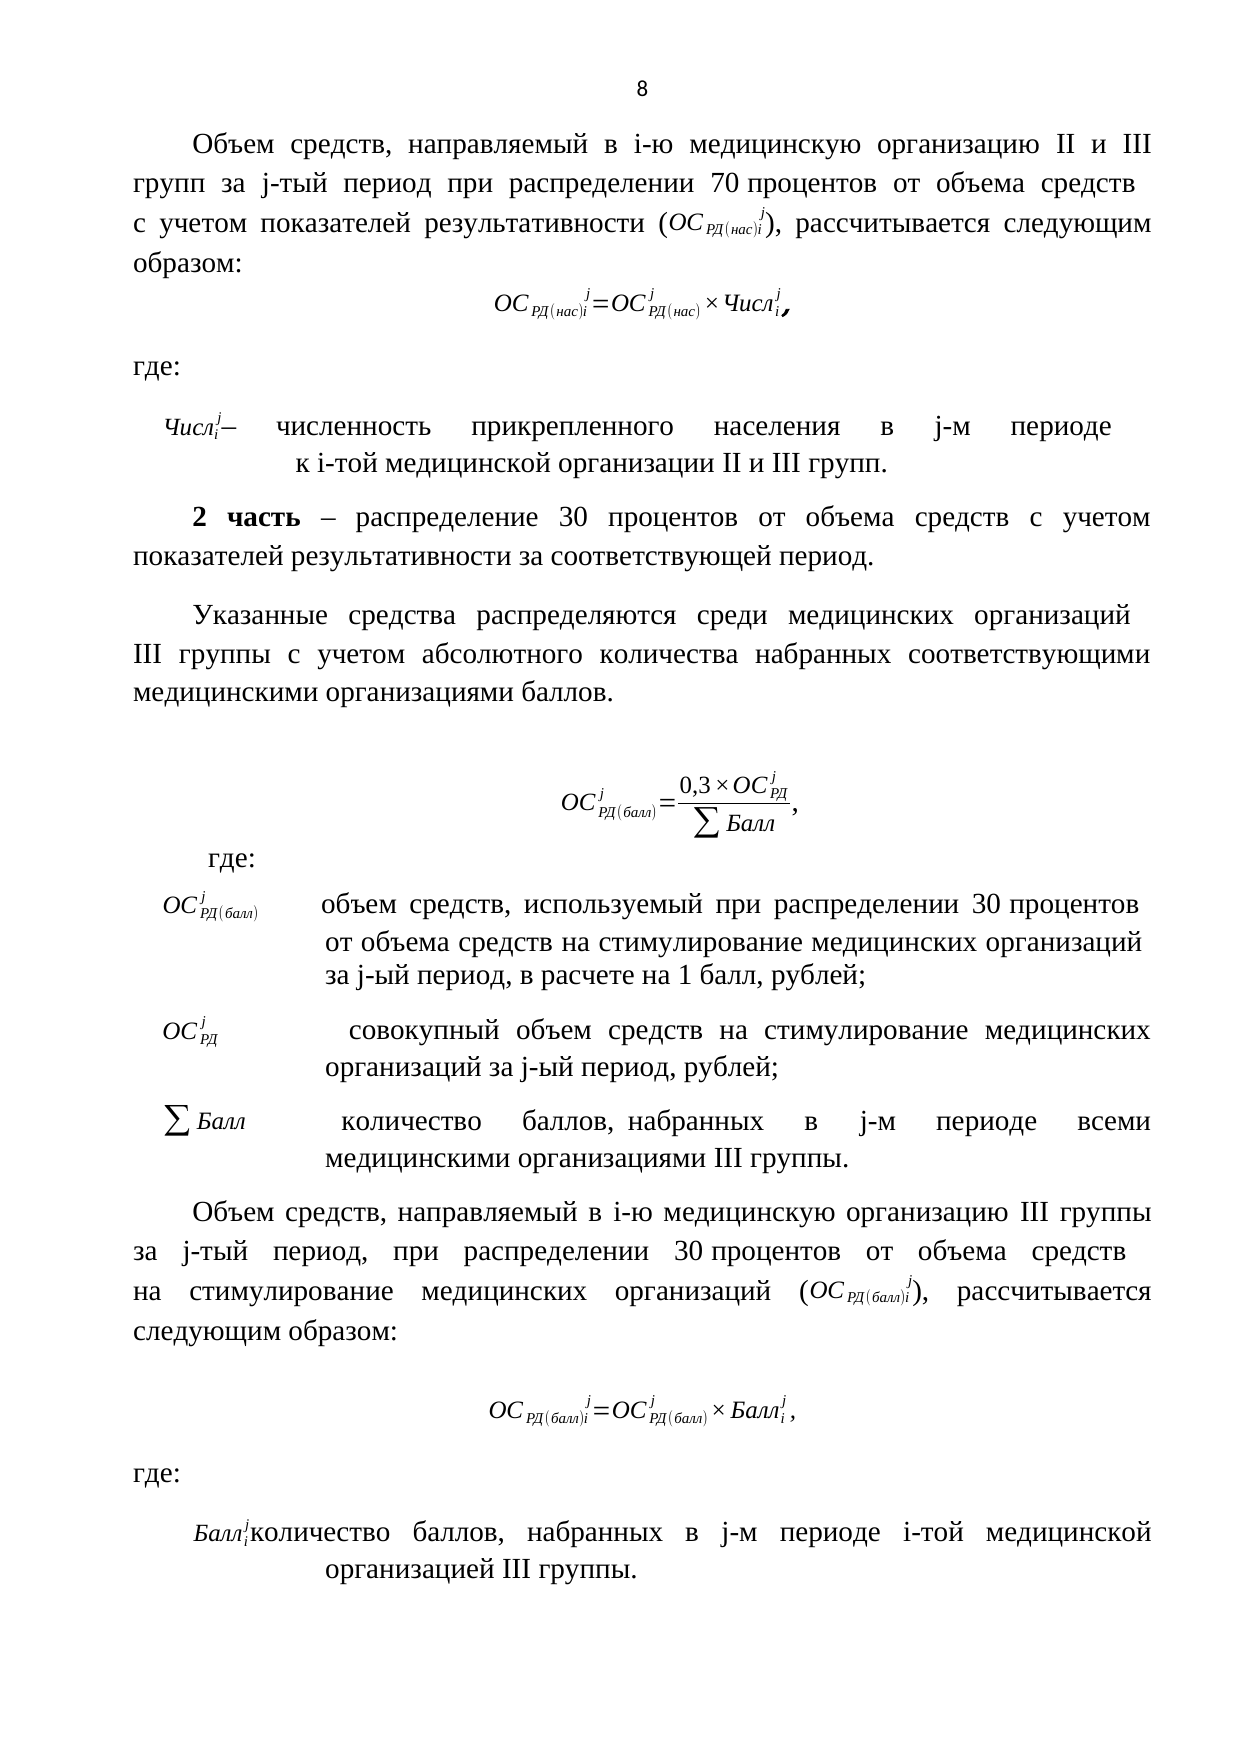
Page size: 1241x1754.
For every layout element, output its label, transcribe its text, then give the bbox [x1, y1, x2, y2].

text количество баллов, набранных в j-м периоде всеми медицинскими организациями III группы. [162, 1103, 1152, 1174]
text 2 часть – распределение 30 процентов от объема средств с учетом показателей результативности за соответствующей период. [133, 499, 1152, 571]
text – численность прикрепленного населения в j-м периоде к i-той медицинской организации II и III групп. [162, 408, 1152, 478]
text количество баллов, набранных в j-м периоде i-той медицинской организацией III группы. [192, 1514, 1152, 1585]
text Объем средств, направляемый в i-ю медицинскую организацию II и III групп за j-тый период при распределении 70 процентов от объема средств с учетом показателей результативности (), рассчитывается следующим образом: [133, 127, 1152, 278]
text где: [133, 840, 1152, 873]
text где: [133, 348, 1152, 382]
text где: [133, 1455, 1152, 1488]
text Объем средств, направляемый в i-ю медицинскую организацию III группы за j-тый период, при распределении 30 процентов от объема средств на стимулирование медицинских организаций (), рассчитывается следующим образом: [133, 1194, 1152, 1346]
text совокупный объем средств на стимулирование медицинских организаций за j-ый период, рублей; [162, 1012, 1152, 1082]
text Указанные средства распределяются среди медицинских организаций III группы с учетом абсолютного количества набранных соответствующими медицинскими организациями баллов. [133, 597, 1152, 708]
text объем средств, используемый при распределении 30 процентов от объема средств на стимулирование медицинских организаций за j-ый период, в расчете на 1 балл, рублей; [162, 886, 1152, 991]
text , [133, 283, 1152, 322]
text , [133, 767, 1152, 840]
